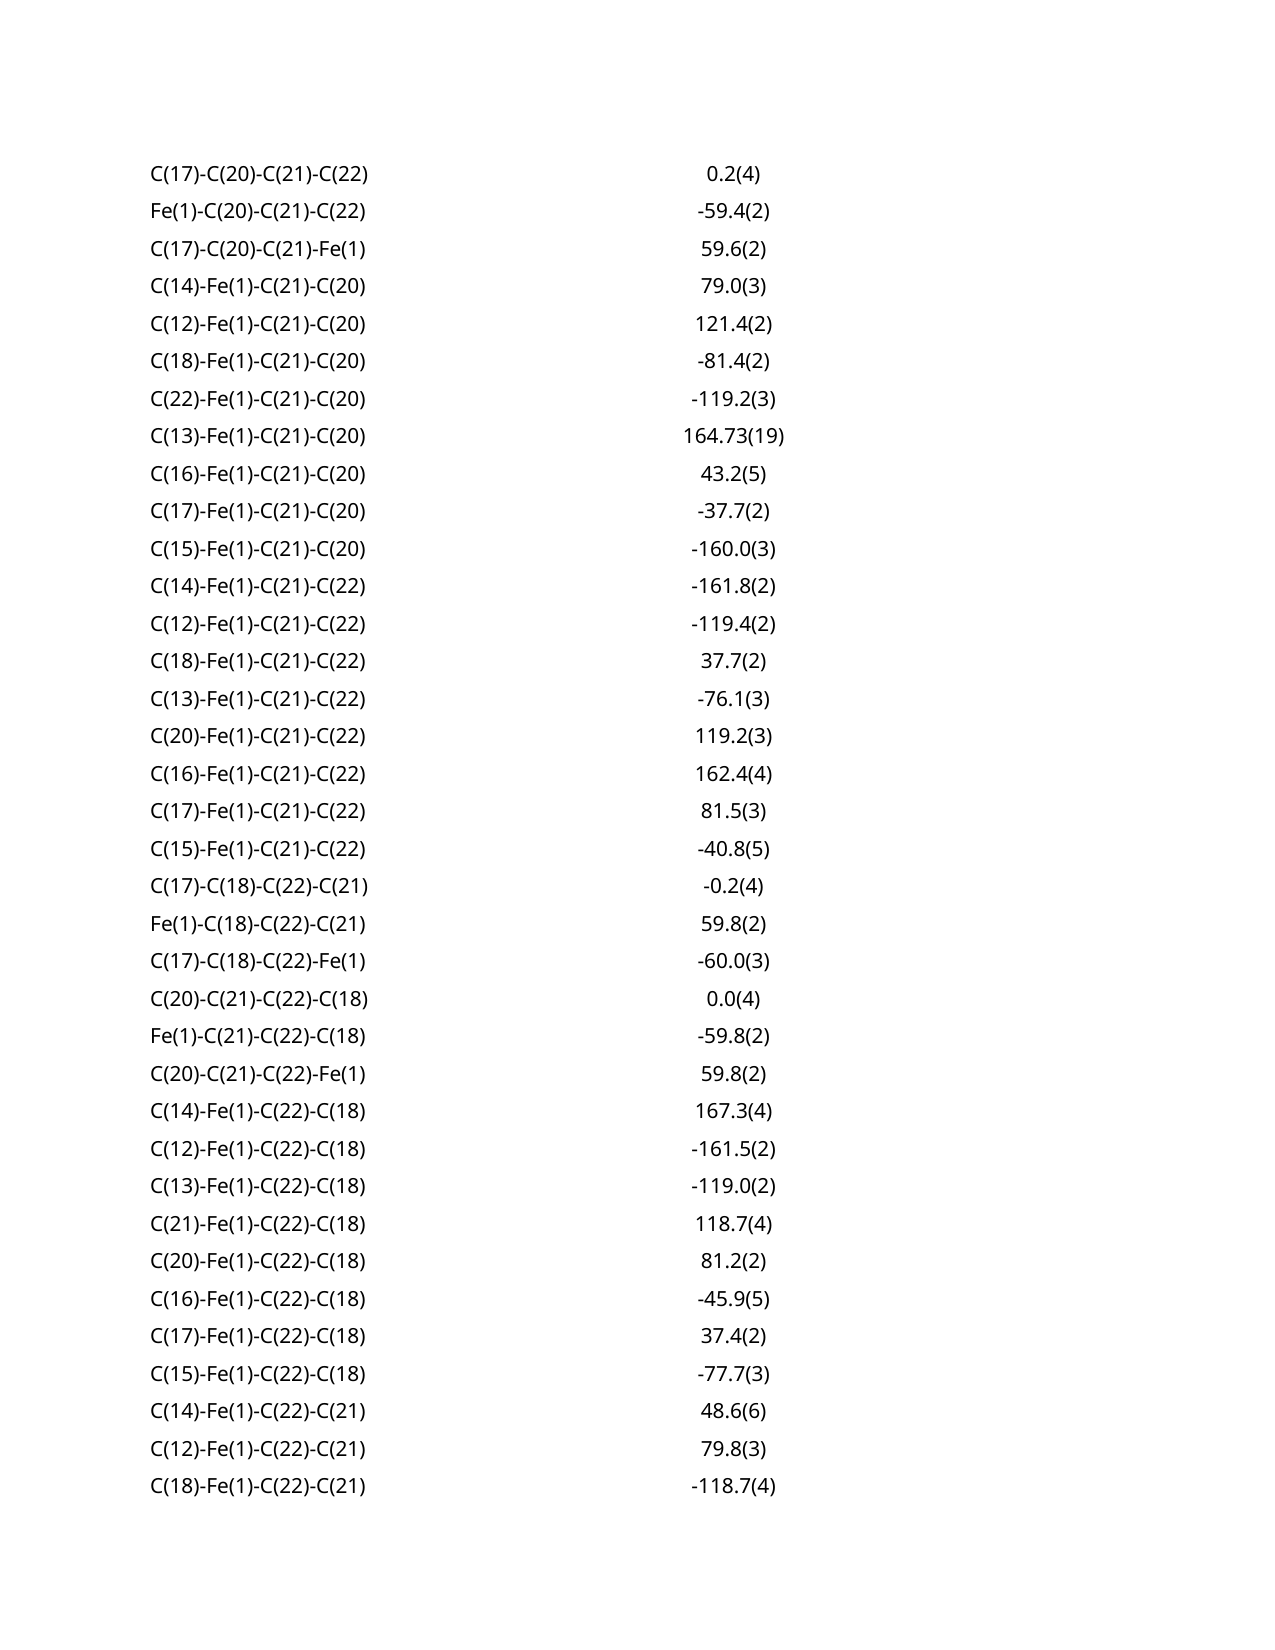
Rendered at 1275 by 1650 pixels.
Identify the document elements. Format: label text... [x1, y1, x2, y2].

text C(20)-Fe(1)-C(22)-C(18) 81.2(2) [150, 1237, 1125, 1275]
text C(21)-Fe(1)-C(22)-C(18) 118.7(4) [150, 1200, 1125, 1237]
text C(12)-Fe(1)-C(22)-C(21) 79.8(3) [150, 1425, 1125, 1462]
text C(18)-Fe(1)-C(21)-C(22) 37.7(2) [150, 637, 1125, 675]
text C(18)-Fe(1)-C(22)-C(21) -118.7(4) [150, 1462, 1125, 1500]
text C(13)-Fe(1)-C(21)-C(22) -76.1(3) [150, 675, 1125, 712]
text C(17)-C(18)-C(22)-Fe(1) -60.0(3) [150, 937, 1125, 975]
text C(16)-Fe(1)-C(21)-C(22) 162.4(4) [150, 750, 1125, 787]
text C(17)-Fe(1)-C(22)-C(18) 37.4(2) [150, 1312, 1125, 1350]
text Fe(1)-C(18)-C(22)-C(21) 59.8(2) [150, 900, 1125, 937]
text Fe(1)-C(20)-C(21)-C(22) -59.4(2) [150, 187, 1125, 225]
text C(17)-C(20)-C(21)-C(22) 0.2(4) [150, 150, 1125, 187]
text C(20)-C(21)-C(22)-Fe(1) 59.8(2) [150, 1050, 1125, 1087]
text C(14)-Fe(1)-C(22)-C(18) 167.3(4) [150, 1087, 1125, 1125]
text C(17)-C(18)-C(22)-C(21) -0.2(4) [150, 862, 1125, 900]
text C(16)-Fe(1)-C(22)-C(18) -45.9(5) [150, 1275, 1125, 1312]
text C(17)-C(20)-C(21)-Fe(1) 59.6(2) [150, 225, 1125, 262]
text C(12)-Fe(1)-C(22)-C(18) -161.5(2) [150, 1125, 1125, 1162]
text C(17)-Fe(1)-C(21)-C(22) 81.5(3) [150, 787, 1125, 825]
text C(14)-Fe(1)-C(21)-C(20) 79.0(3) [150, 262, 1125, 300]
text Fe(1)-C(21)-C(22)-C(18) -59.8(2) [150, 1012, 1125, 1050]
text C(14)-Fe(1)-C(21)-C(22) -161.8(2) [150, 562, 1125, 600]
text C(12)-Fe(1)-C(21)-C(20) 121.4(2) [150, 300, 1125, 337]
text C(20)-C(21)-C(22)-C(18) 0.0(4) [150, 975, 1125, 1012]
text C(13)-Fe(1)-C(21)-C(20) 164.73(19) [150, 412, 1125, 450]
text C(13)-Fe(1)-C(22)-C(18) -119.0(2) [150, 1162, 1125, 1200]
text C(15)-Fe(1)-C(21)-C(22) -40.8(5) [150, 825, 1125, 862]
text C(15)-Fe(1)-C(22)-C(18) -77.7(3) [150, 1350, 1125, 1387]
text C(17)-Fe(1)-C(21)-C(20) -37.7(2) [150, 487, 1125, 525]
text C(16)-Fe(1)-C(21)-C(20) 43.2(5) [150, 450, 1125, 487]
text C(18)-Fe(1)-C(21)-C(20) -81.4(2) [150, 337, 1125, 375]
text C(22)-Fe(1)-C(21)-C(20) -119.2(3) [150, 375, 1125, 412]
text C(14)-Fe(1)-C(22)-C(21) 48.6(6) [150, 1387, 1125, 1425]
text C(15)-Fe(1)-C(21)-C(20) -160.0(3) [150, 525, 1125, 562]
text C(20)-Fe(1)-C(21)-C(22) 119.2(3) [150, 712, 1125, 750]
text C(12)-Fe(1)-C(21)-C(22) -119.4(2) [150, 600, 1125, 637]
